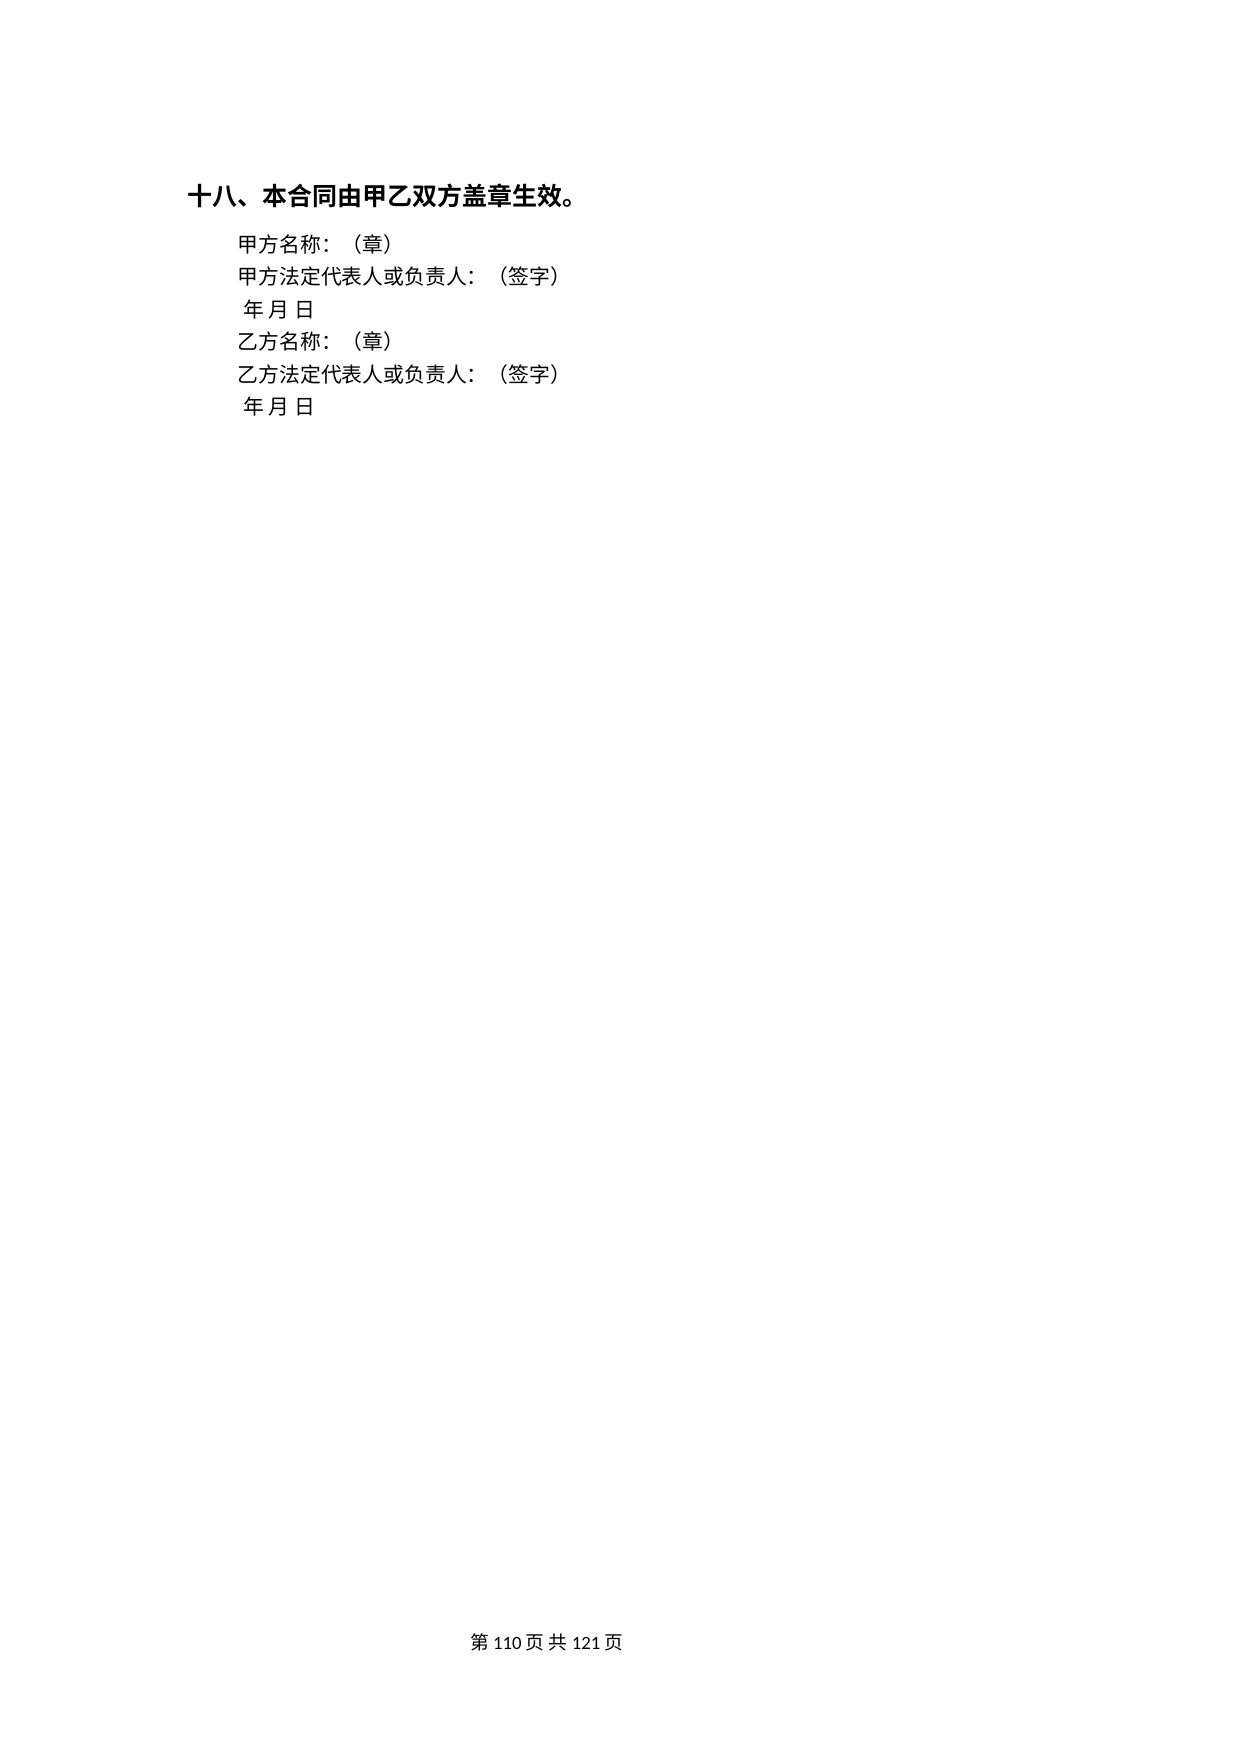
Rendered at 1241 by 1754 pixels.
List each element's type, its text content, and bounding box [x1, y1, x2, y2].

text 十八、本合同由甲乙双方盖章生效。 [187, 162, 1053, 227]
text 年 月 日 [187, 389, 1053, 422]
text 乙方名称：（章） [187, 324, 1053, 357]
text 甲方法定代表人或负责人：（签字） [187, 259, 1053, 292]
text 乙方法定代表人或负责人：（签字） [187, 357, 1053, 389]
text 甲方名称：（章） [187, 227, 1053, 259]
text 年 月 日 [187, 292, 1053, 324]
